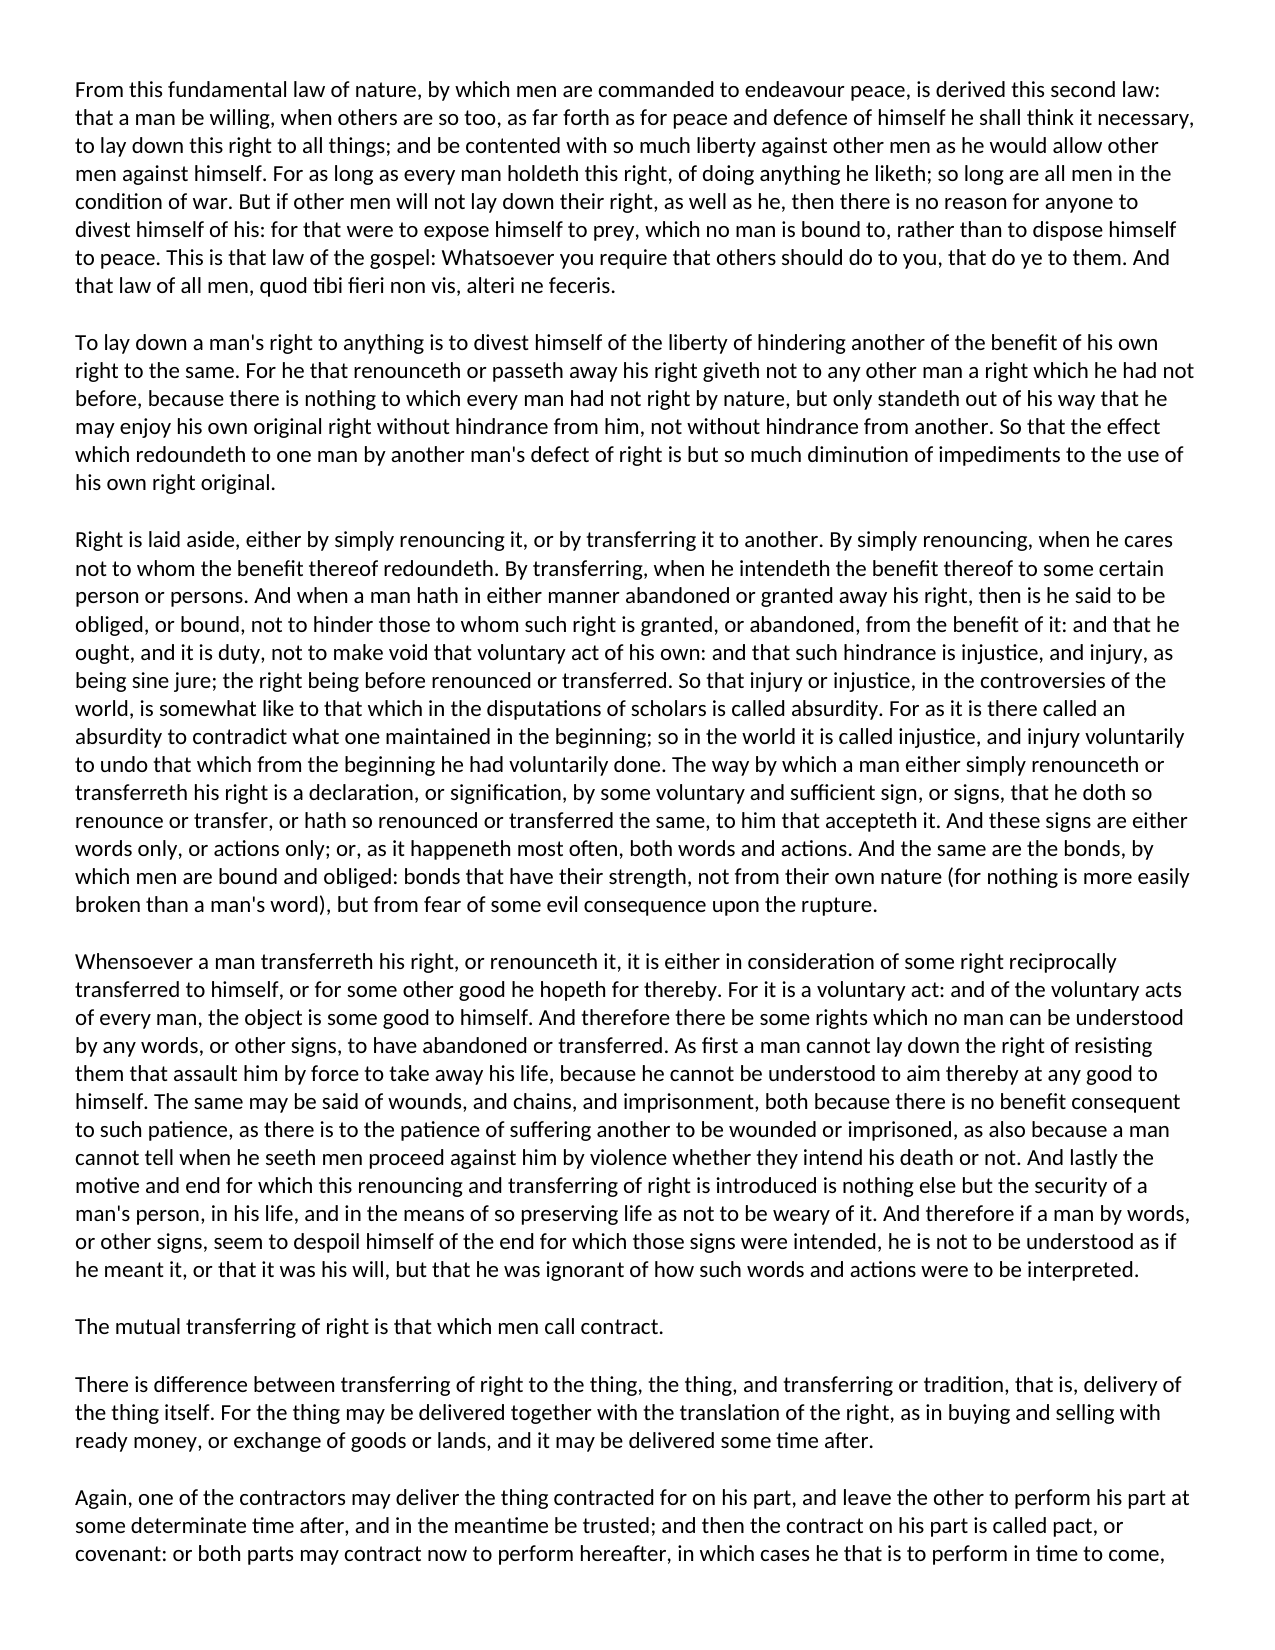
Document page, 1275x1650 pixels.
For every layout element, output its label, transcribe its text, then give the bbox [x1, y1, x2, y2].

text From this fundamental law of nature, by which men are commanded to endeavour peace, is derived this second law: that a man be willing, when others are so too, as far forth as for peace and defence of himself he shall think it necessary, to lay down this right to all things; and be contented with so much liberty against other men as he would allow other men against himself. For as long as every man holdeth this right, of doing anything he liketh; so long are all men in the condition of war. But if other men will not lay down their right, as well as he, then there is no reason for anyone to divest himself of his: for that were to expose himself to prey, which no man is bound to, rather than to dispose himself to peace. This is that law of the gospel: Whatsoever you require that others should do to you, that do ye to them. And that law of all men, quod tibi fieri non vis, alteri ne feceris. [75, 75, 1200, 299]
text Right is laid aside, either by simply renouncing it, or by transferring it to another. By simply renouncing, when he cares not to whom the benefit thereof redoundeth. By transferring, when he intendeth the benefit thereof to some certain person or persons. And when a man hath in either manner abandoned or granted away his right, then is he said to be obliged, or bound, not to hinder those to whom such right is granted, or abandoned, from the benefit of it: and that he ought, and it is duty, not to make void that voluntary act of his own: and that such hindrance is injustice, and injury, as being sine jure; the right being before renounced or transferred. So that injury or injustice, in the controversies of the world, is somewhat like to that which in the disputations of scholars is called absurdity. For as it is there called an absurdity to contradict what one maintained in the beginning; so in the world it is called injustice, and injury voluntarily to undo that which from the beginning he had voluntarily done. The way by which a man either simply renounceth or transferreth his right is a declaration, or signification, by some voluntary and sufficient sign, or signs, that he doth so renounce or transfer, or hath so renounced or transferred the same, to him that accepteth it. And these signs are either words only, or actions only; or, as it happeneth most often, both words and actions. And the same are the bonds, by which men are bound and obliged: bonds that have their strength, not from their own nature (for nothing is more easily broken than a man's word), but from fear of some evil consequence upon the rupture. [75, 526, 1200, 918]
text The mutual transferring of right is that which men call contract. [75, 1312, 1200, 1341]
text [75, 1483, 1200, 1567]
text There is difference between transferring of right to the thing, the thing, and transferring or tradition, that is, delivery of the thing itself. For the thing may be delivered together with the translation of the right, as in buying and selling with ready money, or exchange of goods or lands, and it may be delivered some time after. [75, 1370, 1200, 1454]
text To lay down a man's right to anything is to divest himself of the liberty of hindering another of the benefit of his own right to the same. For he that renounceth or passeth away his right giveth not to any other man a right which he had not before, because there is nothing to which every man had not right by nature, but only standeth out of his way that he may enjoy his own original right without hindrance from him, not without hindrance from another. So that the effect which redoundeth to one man by another man's defect of right is but so much diminution of impediments to the use of his own right original. [75, 328, 1200, 496]
text Whensoever a man transferreth his right, or renounceth it, it is either in consideration of some right reciprocally transferred to himself, or for some other good he hopeth for thereby. For it is a voluntary act: and of the voluntary acts of every man, the object is some good to himself. And therefore there be some rights which no man can be understood by any words, or other signs, to have abandoned or transferred. As first a man cannot lay down the right of resisting them that assault him by force to take away his life, because he cannot be understood to aim thereby at any good to himself. The same may be said of wounds, and chains, and imprisonment, both because there is no benefit consequent to such patience, as there is to the patience of suffering another to be wounded or imprisoned, as also because a man cannot tell when he seeth men proceed against him by violence whether they intend his death or not. And lastly the motive and end for which this renouncing and transferring of right is introduced is nothing else but the security of a man's person, in his life, and in the means of so preserving life as not to be weary of it. And therefore if a man by words, or other signs, seem to despoil himself of the end for which those signs were intended, he is not to be understood as if he meant it, or that it was his will, but that he was ignorant of how such words and actions were to be interpreted. [75, 947, 1200, 1283]
